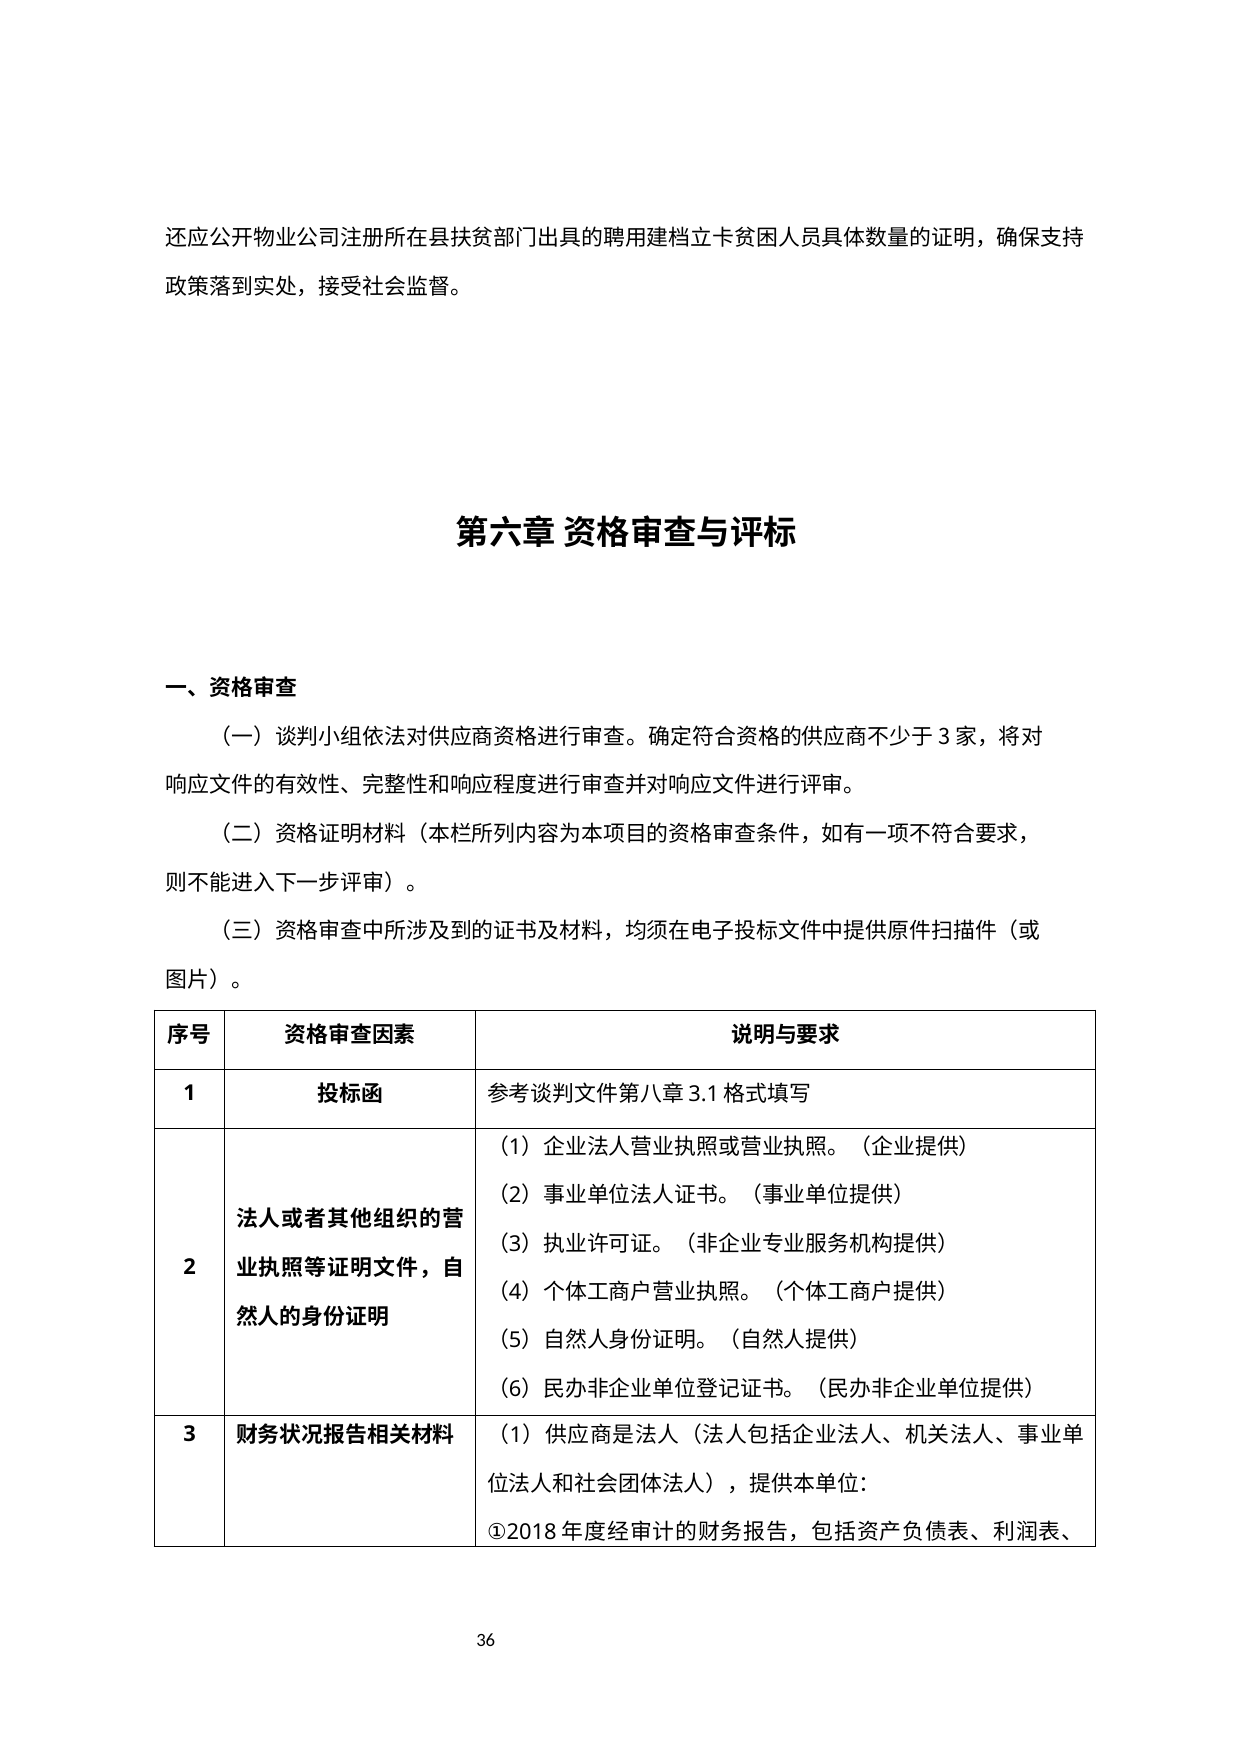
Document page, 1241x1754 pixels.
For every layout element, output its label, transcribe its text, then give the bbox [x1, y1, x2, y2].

table_cell 法人或者其他组织的营业执照等证明文件，自然人的身份证明 [225, 1129, 475, 1415]
table_cell 参考谈判文件第八章3.1格式填写 [476, 1070, 1095, 1128]
table_cell 2 [155, 1129, 224, 1415]
table_cell 投标函 [225, 1070, 475, 1128]
table_header 序号 [155, 1011, 224, 1068]
text （一）谈判小组依法对供应商资格进行审查。确定符合资格的供应商不少于3家，将对响应文件的有效性、完整性和响应程度进行审查并对响应文件进行评审。 [165, 718, 1043, 799]
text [165, 219, 1087, 301]
table_cell 1 [155, 1070, 224, 1128]
table_cell 3 [155, 1416, 224, 1546]
text 第六章 资格审查与评标 [165, 498, 1087, 563]
table_cell （1）企业法人营业执照或营业执照。（企业提供） （2）事业单位法人证书。（事业单位提供） （3）执业许可证。（非企业专业服务机构提供） （4）个体工商户营业执照。（个体工商户提供） （5）自然人身份证明。（自然人提供） （6）民办非企业单位登记证书。（民办非企业单位提供） [476, 1129, 1095, 1415]
table_header 资格审查因素 [225, 1011, 475, 1068]
text （二）资格证明材料（本栏所列内容为本项目的资格审查条件，如有一项不符合要求，则不能进入下一步评审）。 [165, 815, 1043, 897]
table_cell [476, 1416, 1095, 1546]
text 一、资格审查 [165, 670, 1087, 702]
table_cell 财务状况报告相关材料 [225, 1416, 475, 1546]
text （三）资格审查中所涉及到的证书及材料，均须在电子投标文件中提供原件扫描件（或图片）。 [165, 912, 1043, 994]
table_header 说明与要求 [476, 1011, 1095, 1068]
